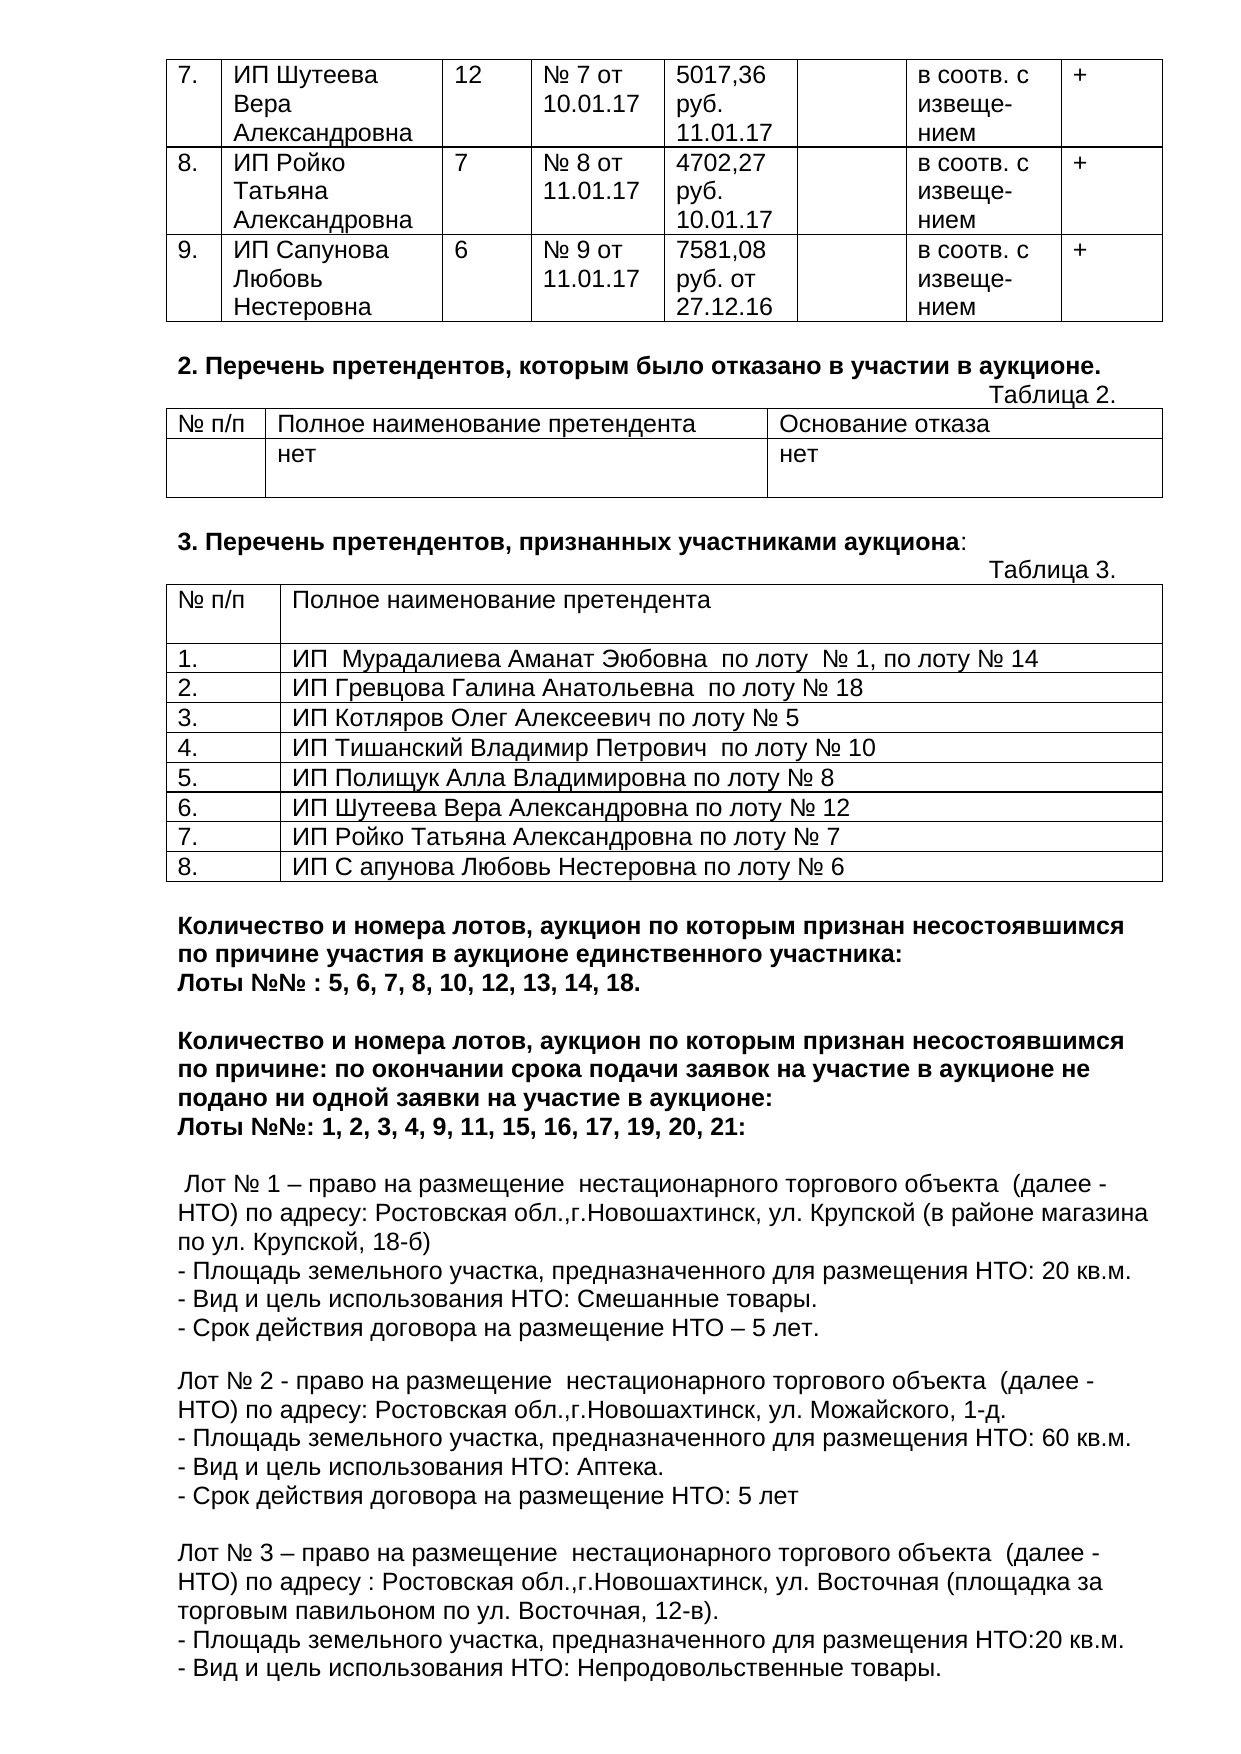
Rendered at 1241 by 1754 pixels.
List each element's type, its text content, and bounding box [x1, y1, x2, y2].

table_header Полное наименование претендента [266, 409, 767, 438]
table_cell в соотв. с извеще-нием [907, 148, 1061, 234]
table_cell 4702,27 руб. 10.01.17 [665, 148, 797, 234]
table_cell 9. [167, 235, 221, 321]
text Таблица 3. [177, 555, 1152, 584]
text Лот № 2 - право на размещение нестационарного торгового объекта (далее - НТО) по адресу: Ростовская обл.,г.Новошахтинск, ул. Можайского, 1-д. [177, 1366, 1152, 1423]
table_cell [798, 60, 906, 146]
table_cell 7. [167, 822, 280, 851]
table_cell ИП Шутеева Вера Александровна по лоту № 12 [281, 793, 1162, 821]
table_cell + [1062, 235, 1162, 321]
table_cell [798, 148, 906, 234]
table_cell в соотв. с извеще-нием [907, 235, 1061, 321]
table_cell 7581,08 руб. от 27.12.16 [665, 235, 797, 321]
table_cell 5. [167, 763, 280, 791]
text - Срок действия договора на размещение НТО: 5 лет [177, 1481, 1152, 1510]
table_cell ИП Котляров Олег Алексеевич по лоту № 5 [281, 703, 1162, 732]
text Лот № 3 – право на размещение нестационарного торгового объекта (далее - НТО) по адресу : Ростовская обл.,г.Новошахтинск, ул. Восточная (площадка за торговым павильоном по ул. Восточная, 12-в). [177, 1538, 1152, 1625]
table_cell 6. [167, 793, 280, 821]
table_cell [167, 439, 265, 497]
table_cell 7. [167, 60, 221, 146]
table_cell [907, 60, 1061, 146]
table_cell 2. [167, 673, 280, 702]
table_header Основание отказа [768, 409, 1162, 438]
text 3. Перечень претендентов, признанных участниками аукциона: [177, 526, 1152, 555]
text - Срок действия договора на размещение НТО – 5 лет. [177, 1313, 1152, 1342]
table_cell ИП Шутеева Вера Александровна [222, 60, 442, 146]
table_cell + [1062, 60, 1162, 146]
text - Площадь земельного участка, предназначенного для размещения НТО: 20 кв.м. [177, 1256, 1152, 1284]
table_cell ИП Гревцова Галина Анатольевна по лоту № 18 [281, 673, 1162, 702]
table_cell ИП С апунова Любовь Нестеровна по лоту № 6 [281, 852, 1162, 881]
table_cell № 7 от 10.01.17 [532, 60, 664, 146]
text - Вид и цель использования НТО: Аптека. [177, 1452, 1152, 1481]
table_cell № 9 от 11.01.17 [532, 235, 664, 321]
table_cell ИП Полищук Алла Владимировна по лоту № 8 [281, 763, 1162, 791]
table_cell 12 [443, 60, 531, 146]
table_cell + [1062, 148, 1162, 234]
table_cell 8. [167, 148, 221, 234]
text - Площадь земельного участка, предназначенного для размещения НТО:20 кв.м. [177, 1625, 1152, 1653]
text Таблица 2. [177, 379, 1152, 408]
table_cell № 8 от 11.01.17 [532, 148, 664, 234]
text Лот № 1 – право на размещение нестационарного торгового объекта (далее - НТО) по адресу: Ростовская обл.,г.Новошахтинск, ул. Крупской (в районе магазина по ул. Крупской, 18-б) [177, 1169, 1152, 1256]
table_cell ИП Тишанский Владимир Петрович по лоту № 10 [281, 733, 1162, 762]
table_header Полное наименование претендента [281, 585, 1162, 642]
table_cell 1. [167, 644, 280, 672]
table_cell 8. [167, 852, 280, 881]
table_cell 6 [443, 235, 531, 321]
table_header № п/п [167, 585, 280, 642]
table_cell ИП Ройко Татьяна Александровна [222, 148, 442, 234]
text - Площадь земельного участка, предназначенного для размещения НТО: 60 кв.м. [177, 1423, 1152, 1452]
text Количество и номера лотов, аукцион по которым признан несостоявшимся по причине участия в аукционе единственного участника: [177, 911, 1152, 968]
table_cell [798, 235, 906, 321]
table_cell нет [266, 439, 767, 497]
text Лоты №№: 1, 2, 3, 4, 9, 11, 15, 16, 17, 19, 20, 21: [177, 1112, 1152, 1141]
table_cell 4. [167, 733, 280, 762]
text - Вид и цель использования НТО: Смешанные товары. [177, 1284, 1152, 1313]
table_cell 3. [167, 703, 280, 732]
table_cell нет [768, 439, 1162, 497]
table_cell 5017,36 руб. 11.01.17 [665, 60, 797, 146]
table_cell ИП Ройко Татьяна Александровна по лоту № 7 [281, 822, 1162, 851]
table_cell ИП Мурадалиева Аманат Эюбовна по лоту № 1, по лоту № 14 [281, 644, 1162, 672]
text Количество и номера лотов, аукцион по которым признан несостоявшимся по причине: по окончании срока подачи заявок на участие в аукционе не подано ни одной заявки на участие в аукционе: [177, 1026, 1152, 1112]
text Лоты №№ : 5, 6, 7, 8, 10, 12, 13, 14, 18. [177, 968, 1152, 997]
table_header № п/п [167, 409, 265, 438]
text 2. Перечень претендентов, которым было отказано в участии в аукционе. [177, 351, 1152, 379]
table_cell 7 [443, 148, 531, 234]
text - Вид и цель использования НТО: Непродовольственные товары. [177, 1653, 1152, 1682]
table_cell ИП Сапунова Любовь Нестеровна [222, 235, 442, 321]
